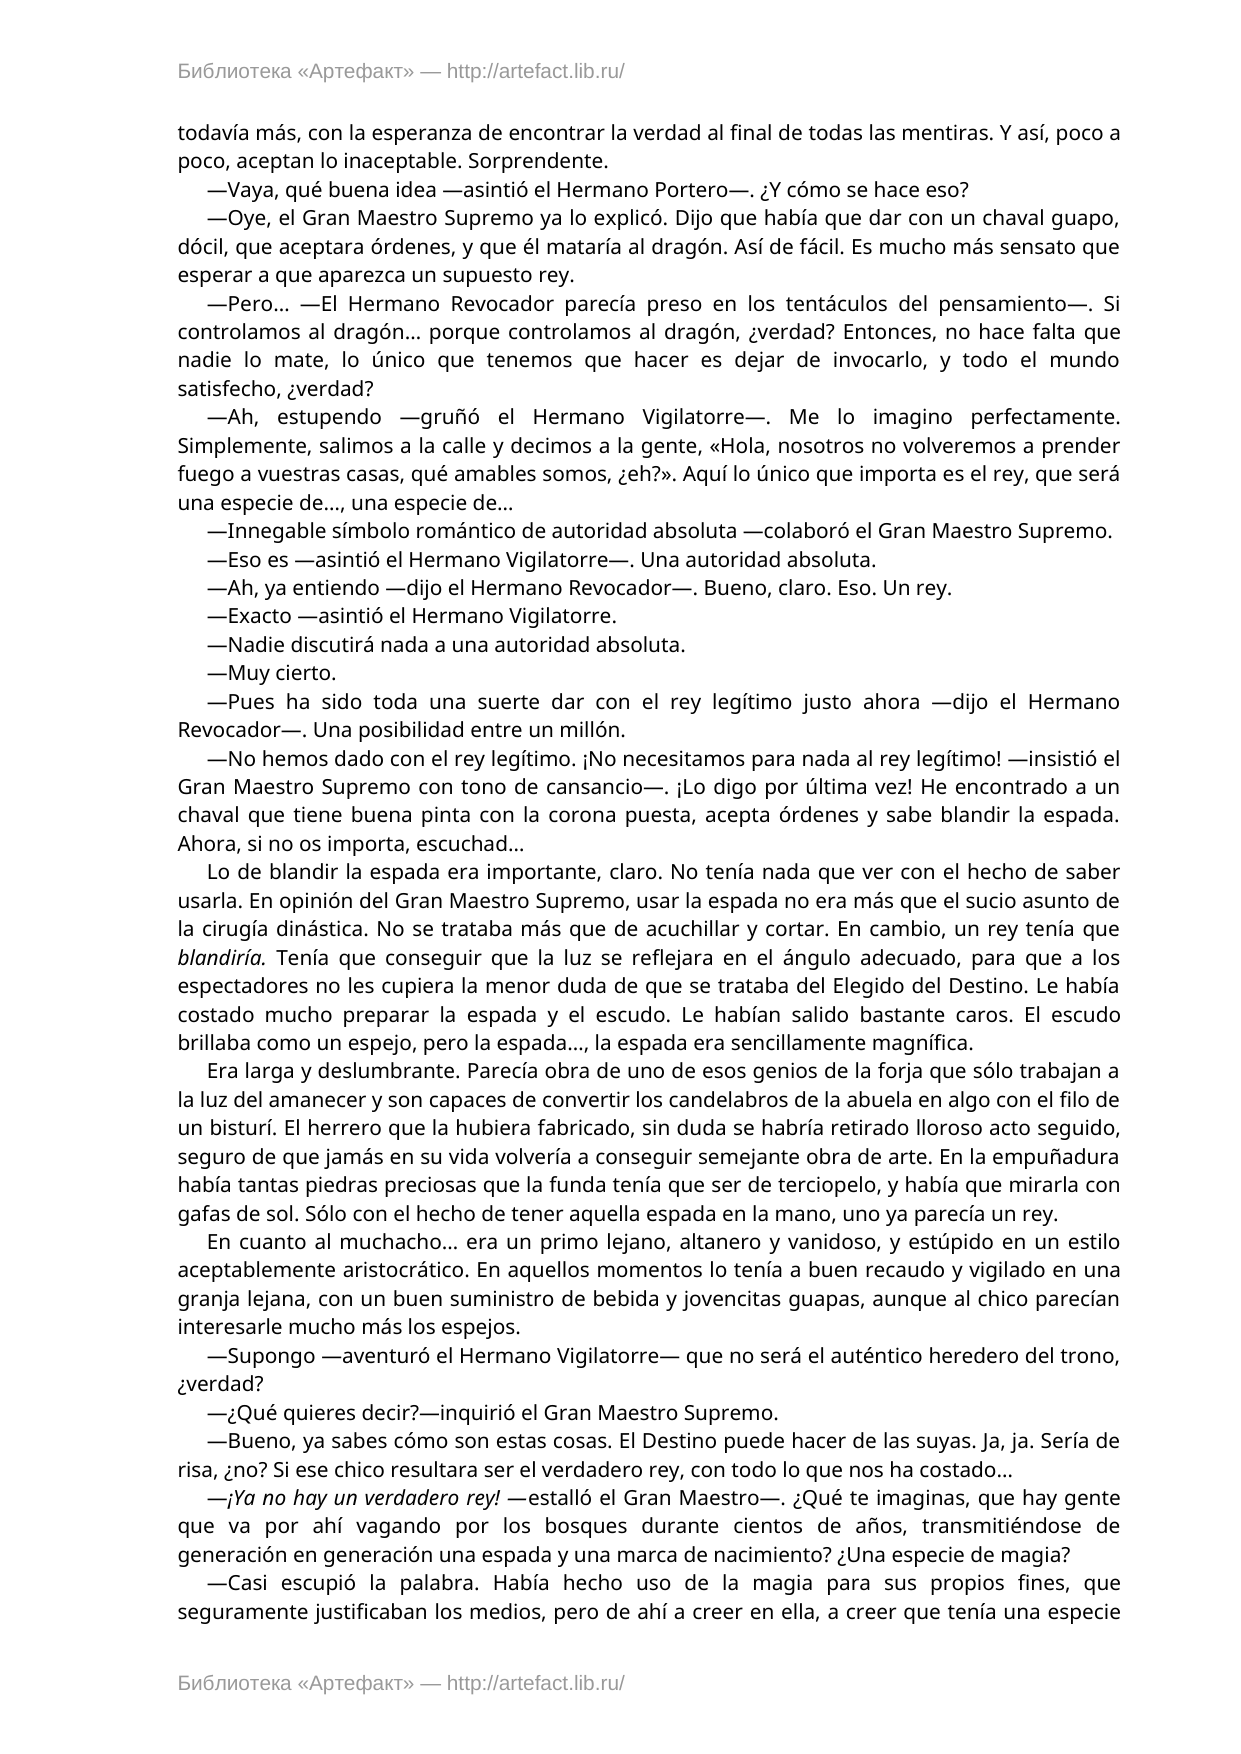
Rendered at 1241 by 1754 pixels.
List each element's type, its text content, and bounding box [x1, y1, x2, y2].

text En cuanto al muchacho… era un primo lejano, altanero y vanidoso, y estúpido en un estilo aceptablemente aristocrático. En aquellos momentos lo tenía a buen recaudo y vigilado en una granja lejana, con un buen suministro de bebida y jovencitas guapas, aunque al chico parecían interesarle mucho más los espejos. [177, 1227, 1122, 1341]
text —Ah, ya entiendo —dijo el Hermano Revocador—. Bueno, claro. Eso. Un rey. [177, 573, 1122, 602]
text —Oye, el Gran Maestro Supremo ya lo explicó. Dijo que había que dar con un chaval guapo, dócil, que aceptara órdenes, y que él mataría al dragón. Así de fácil. Es mucho más sensato que esperar a que aparezca un supuesto rey. [177, 203, 1122, 289]
text —Vaya, qué buena idea —asintió el Hermano Portero—. ¿Y cómo se hace eso? [177, 175, 1122, 203]
text —Bueno, ya sabes cómo son estas cosas. El Destino puede hacer de las suyas. Ja, ja. Sería de risa, ¿no? Si ese chico resultara ser el verdadero rey, con todo lo que nos ha costado… [177, 1426, 1122, 1483]
text —Muy cierto. [177, 658, 1122, 687]
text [177, 118, 1122, 175]
text —Ah, estupendo —gruñó el Hermano Vigilatorre—. Me lo imagino perfectamente. Simplemente, salimos a la calle y decimos a la gente, «Hola, nosotros no volveremos a prender fuego a vuestras casas, qué amables somos, ¿eh?». Aquí lo único que importa es el rey, que será una especie de…, una especie de… [177, 402, 1122, 516]
text —Pero… —El Hermano Revocador parecía preso en los tentáculos del pensamiento—. Si controlamos al dragón… porque controlamos al dragón, ¿verdad? Entonces, no hace falta que nadie lo mate, lo único que tenemos que hacer es dejar de invocarlo, y todo el mundo satisfecho, ¿verdad? [177, 289, 1122, 402]
text —Nadie discutirá nada a una autoridad absoluta. [177, 630, 1122, 658]
text —¿Qué quieres decir?—inquirió el Gran Maestro Supremo. [177, 1398, 1122, 1426]
text —No hemos dado con el rey legítimo. ¡No necesitamos para nada al rey legítimo! —insistió el Gran Maestro Supremo con tono de cansancio—. ¡Lo digo por última vez! He encontrado a un chaval que tiene buena pinta con la corona puesta, acepta órdenes y sabe blandir la espada. Ahora, si no os importa, escuchad… [177, 744, 1122, 857]
text —Innegable símbolo romántico de autoridad absoluta —colaboró el Gran Maestro Supremo. [177, 516, 1122, 545]
text —Pues ha sido toda una suerte dar con el rey legítimo justo ahora —dijo el Hermano Revocador—. Una posibilidad entre un millón. [177, 687, 1122, 744]
text —Supongo —aventuró el Hermano Vigilatorre— que no será el auténtico heredero del trono, ¿verdad? [177, 1341, 1122, 1398]
text Lo de blandir la espada era importante, claro. No tenía nada que ver con el hecho de saber usarla. En opinión del Gran Maestro Supremo, usar la espada no era más que el sucio asunto de la cirugía dinástica. No se trataba más que de acuchillar y cortar. En cambio, un rey tenía que blandiría. Tenía que conseguir que la luz se reflejara en el ángulo adecuado, para que a los espectadores no les cupiera la menor duda de que se trataba del Elegido del Destino. Le había costado mucho preparar la espada y el escudo. Le habían salido bastante caros. El escudo brillaba como un espejo, pero la espada…, la espada era sencillamente magnífica. [177, 857, 1122, 1057]
text —¡Ya no hay un verdadero rey! —estalló el Gran Maestro—. ¿Qué te imaginas, que hay gente que va por ahí vagando por los bosques durante cientos de años, transmitiéndose de generación en generación una espada y una marca de nacimiento? ¿Una especie de magia? [177, 1483, 1122, 1568]
text —Eso es —asintió el Hermano Vigilatorre—. Una autoridad absoluta. [177, 545, 1122, 573]
text —Exacto —asintió el Hermano Vigilatorre. [177, 602, 1122, 630]
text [177, 1568, 1122, 1625]
text Era larga y deslumbrante. Parecía obra de uno de esos genios de la forja que sólo trabajan a la luz del amanecer y son capaces de convertir los candelabros de la abuela en algo con el filo de un bisturí. El herrero que la hubiera fabricado, sin duda se habría retirado lloroso acto seguido, seguro de que jamás en su vida volvería a conseguir semejante obra de arte. En la empuñadura había tantas piedras preciosas que la funda tenía que ser de terciopelo, y había que mirarla con gafas de sol. Sólo con el hecho de tener aquella espada en la mano, uno ya parecía un rey. [177, 1057, 1122, 1227]
